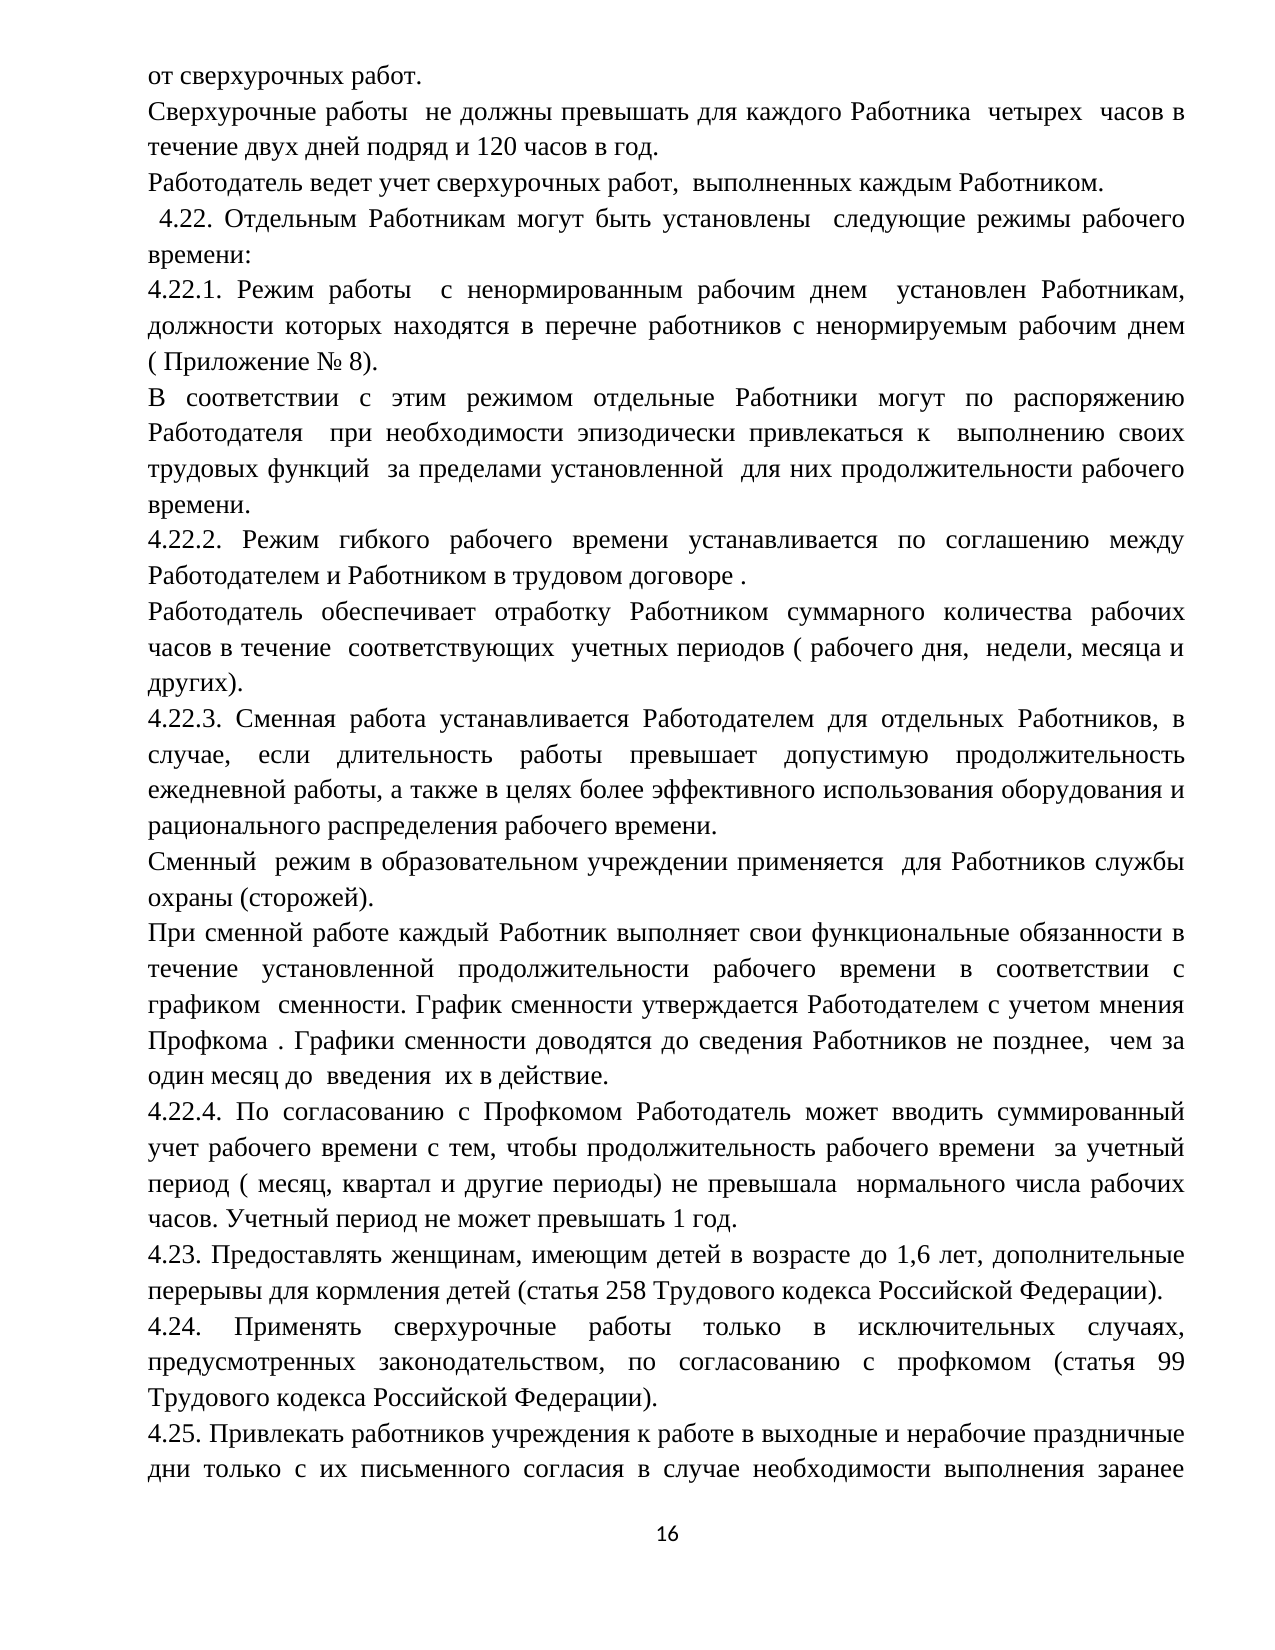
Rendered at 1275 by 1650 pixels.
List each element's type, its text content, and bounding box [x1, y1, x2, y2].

text При сменной работе каждый Работник выполняет свои функциональные обязанности в течение установленной продолжительности рабочего времени в соответствии с графиком сменности. График сменности утверждается Работодателем с учетом мнения Профкома . Графики сменности доводятся до сведения Работников не позднее, чем за один месяц до введения их в действие. [148, 917, 1186, 1091]
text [148, 59, 1186, 90]
text 4.22.3. Сменная работа устанавливается Работодателем для отдельных Работников, в случае, если длительность работы превышает допустимую продолжительность ежедневной работы, а также в целях более эффективного использования оборудования и рационального распределения рабочего времени. [148, 702, 1186, 841]
text 4.23. Предоставлять женщинам, имеющим детей в возрасте до 1,6 лет, дополнительные перерывы для кормления детей (статья 258 Трудового кодекса Российской Федерации). [148, 1238, 1186, 1305]
text 4.22.2. Режим гибкого рабочего времени устанавливается по соглашению между Работодателем и Работником в трудовом договоре . [148, 523, 1186, 590]
text 4.22. Отдельным Работникам могут быть установлены следующие режимы рабочего времени: [148, 202, 1186, 269]
text 4.22.4. По согласованию с Профкомом Работодатель может вводить суммированный учет рабочего времени с тем, чтобы продолжительность рабочего времени за учетный период ( месяц, квартал и другие периоды) не превышала нормального числа рабочих часов. Учетный период не может превышать 1 год. [148, 1095, 1186, 1233]
text Сверхурочные работы не должны превышать для каждого Работника четырех часов в течение двух дней подряд и 120 часов в год. [148, 95, 1186, 162]
text Сменный режим в образовательном учреждении применяется для Работников службы охраны (сторожей). [148, 845, 1186, 912]
text 4.22.1. Режим работы с ненормированным рабочим днем установлен Работникам, должности которых находятся в перечне работников с ненормируемым рабочим днем ( Приложение № 8). [148, 273, 1186, 376]
text 4.24. Применять сверхурочные работы только в исключительных случаях, предусмотренных законодательством, по согласованию с профкомом (статья 99 Трудового кодекса Российской Федерации). [148, 1309, 1186, 1412]
text Работодатель обеспечивает отработку Работником суммарного количества рабочих часов в течение соответствующих учетных периодов ( рабочего дня, недели, месяца и других). [148, 595, 1186, 698]
text Работодатель ведет учет сверхурочных работ, выполненных каждым Работником. [148, 166, 1186, 197]
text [148, 1417, 1186, 1484]
text В соответствии с этим режимом отдельные Работники могут по распоряжению Работодателя при необходимости эпизодически привлекаться к выполнению своих трудовых функций за пределами установленной для них продолжительности рабочего времени. [148, 381, 1186, 519]
